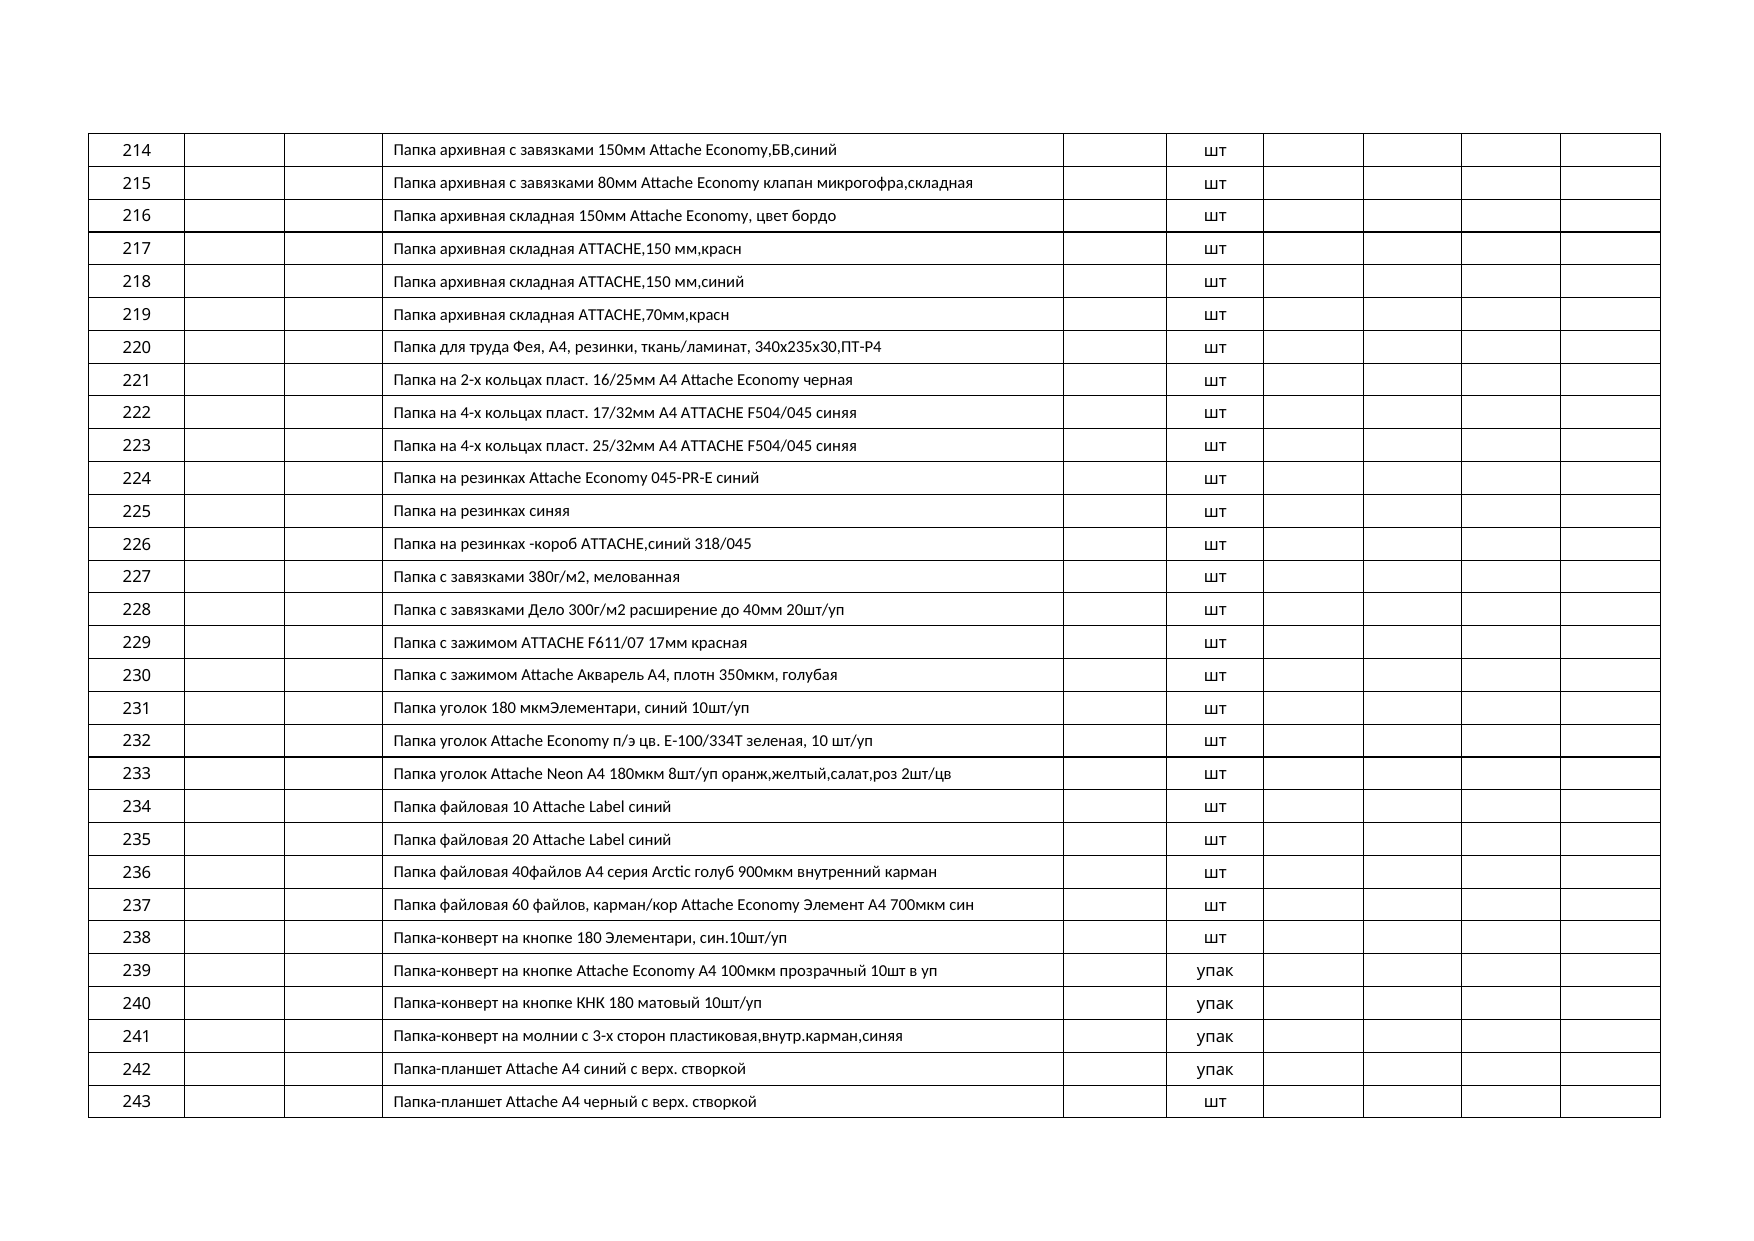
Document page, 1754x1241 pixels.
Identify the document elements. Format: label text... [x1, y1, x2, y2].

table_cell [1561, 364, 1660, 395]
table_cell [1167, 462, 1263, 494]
table_cell 215 [89, 167, 184, 198]
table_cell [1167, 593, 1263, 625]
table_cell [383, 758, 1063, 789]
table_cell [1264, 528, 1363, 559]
table_cell [185, 167, 284, 198]
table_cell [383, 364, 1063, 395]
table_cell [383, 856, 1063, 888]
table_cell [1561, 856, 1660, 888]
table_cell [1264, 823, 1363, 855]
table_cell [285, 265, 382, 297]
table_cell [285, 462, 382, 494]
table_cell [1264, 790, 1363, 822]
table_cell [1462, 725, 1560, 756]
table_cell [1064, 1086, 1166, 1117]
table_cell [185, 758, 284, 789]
table_cell [285, 134, 382, 166]
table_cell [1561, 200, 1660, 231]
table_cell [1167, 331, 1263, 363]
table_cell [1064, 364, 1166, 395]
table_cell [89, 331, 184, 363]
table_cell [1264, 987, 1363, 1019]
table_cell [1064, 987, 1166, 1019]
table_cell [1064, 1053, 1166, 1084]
table_cell [1364, 167, 1461, 198]
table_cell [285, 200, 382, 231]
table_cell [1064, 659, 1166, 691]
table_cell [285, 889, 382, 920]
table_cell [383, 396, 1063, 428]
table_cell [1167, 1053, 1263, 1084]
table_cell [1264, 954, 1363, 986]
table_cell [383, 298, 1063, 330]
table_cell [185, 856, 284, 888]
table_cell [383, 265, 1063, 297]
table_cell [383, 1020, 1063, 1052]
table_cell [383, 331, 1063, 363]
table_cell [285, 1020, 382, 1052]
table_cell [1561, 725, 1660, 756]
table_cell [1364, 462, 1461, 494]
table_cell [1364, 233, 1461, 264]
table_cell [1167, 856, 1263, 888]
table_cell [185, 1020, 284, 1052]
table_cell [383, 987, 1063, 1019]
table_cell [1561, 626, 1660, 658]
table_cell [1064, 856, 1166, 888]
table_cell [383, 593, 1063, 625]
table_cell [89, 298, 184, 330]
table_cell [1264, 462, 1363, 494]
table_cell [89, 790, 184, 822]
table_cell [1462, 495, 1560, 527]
table_cell шт [1167, 134, 1263, 166]
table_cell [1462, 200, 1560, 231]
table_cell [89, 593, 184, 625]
table_cell [1264, 167, 1363, 198]
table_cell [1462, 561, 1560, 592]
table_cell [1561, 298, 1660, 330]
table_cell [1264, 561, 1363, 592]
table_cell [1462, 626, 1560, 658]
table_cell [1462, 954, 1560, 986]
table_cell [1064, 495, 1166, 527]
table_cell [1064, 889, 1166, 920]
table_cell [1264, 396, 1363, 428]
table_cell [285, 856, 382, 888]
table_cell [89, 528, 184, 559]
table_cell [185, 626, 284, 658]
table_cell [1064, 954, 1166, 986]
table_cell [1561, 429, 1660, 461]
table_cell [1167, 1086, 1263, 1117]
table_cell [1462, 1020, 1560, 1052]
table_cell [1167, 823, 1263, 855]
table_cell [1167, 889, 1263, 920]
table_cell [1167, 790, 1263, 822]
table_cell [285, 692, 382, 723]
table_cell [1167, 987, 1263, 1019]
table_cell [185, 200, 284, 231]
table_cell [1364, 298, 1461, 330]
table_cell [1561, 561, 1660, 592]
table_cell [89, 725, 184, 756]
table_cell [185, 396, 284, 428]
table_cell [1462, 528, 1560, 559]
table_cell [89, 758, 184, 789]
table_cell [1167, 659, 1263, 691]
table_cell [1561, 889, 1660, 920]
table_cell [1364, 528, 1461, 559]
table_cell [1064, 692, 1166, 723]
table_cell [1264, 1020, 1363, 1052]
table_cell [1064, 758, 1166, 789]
table_cell Папка архивная с завязками 80мм Attache Economy клапан микрогофра,складная [383, 167, 1063, 198]
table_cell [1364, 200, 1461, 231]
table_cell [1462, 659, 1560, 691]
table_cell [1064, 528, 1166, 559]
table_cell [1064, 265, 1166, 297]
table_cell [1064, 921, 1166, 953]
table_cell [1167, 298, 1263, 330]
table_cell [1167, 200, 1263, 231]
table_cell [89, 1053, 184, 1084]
table_cell шт [1167, 167, 1263, 198]
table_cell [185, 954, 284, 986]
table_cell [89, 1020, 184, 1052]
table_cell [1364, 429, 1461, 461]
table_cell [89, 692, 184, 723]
table_cell [1462, 134, 1560, 166]
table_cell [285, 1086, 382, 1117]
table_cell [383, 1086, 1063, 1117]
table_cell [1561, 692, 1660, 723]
table_cell [185, 134, 284, 166]
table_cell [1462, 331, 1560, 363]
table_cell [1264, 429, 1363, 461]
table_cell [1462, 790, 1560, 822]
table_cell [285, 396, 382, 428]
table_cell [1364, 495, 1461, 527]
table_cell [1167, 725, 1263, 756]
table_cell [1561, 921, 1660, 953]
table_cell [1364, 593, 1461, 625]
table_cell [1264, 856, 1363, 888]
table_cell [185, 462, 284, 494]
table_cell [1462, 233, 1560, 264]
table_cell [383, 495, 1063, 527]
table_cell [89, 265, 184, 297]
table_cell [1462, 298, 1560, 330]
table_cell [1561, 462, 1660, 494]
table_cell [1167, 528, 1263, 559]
table_cell [1561, 167, 1660, 198]
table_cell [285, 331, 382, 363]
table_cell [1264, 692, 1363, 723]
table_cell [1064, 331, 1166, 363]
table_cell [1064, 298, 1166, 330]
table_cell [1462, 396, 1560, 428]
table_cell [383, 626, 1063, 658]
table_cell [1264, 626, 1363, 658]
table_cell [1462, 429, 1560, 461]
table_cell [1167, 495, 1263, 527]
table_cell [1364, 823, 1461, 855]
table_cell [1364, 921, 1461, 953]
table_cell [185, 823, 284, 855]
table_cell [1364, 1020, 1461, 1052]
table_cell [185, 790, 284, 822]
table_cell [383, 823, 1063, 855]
table_cell [1264, 134, 1363, 166]
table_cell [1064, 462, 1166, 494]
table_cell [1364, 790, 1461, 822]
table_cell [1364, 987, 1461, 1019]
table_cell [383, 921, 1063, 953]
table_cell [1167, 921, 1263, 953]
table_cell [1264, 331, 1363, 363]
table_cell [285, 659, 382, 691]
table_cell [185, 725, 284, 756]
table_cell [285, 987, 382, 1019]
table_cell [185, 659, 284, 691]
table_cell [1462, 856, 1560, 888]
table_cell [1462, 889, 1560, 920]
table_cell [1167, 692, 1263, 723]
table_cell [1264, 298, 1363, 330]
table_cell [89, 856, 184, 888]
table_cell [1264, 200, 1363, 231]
table_cell [1064, 134, 1166, 166]
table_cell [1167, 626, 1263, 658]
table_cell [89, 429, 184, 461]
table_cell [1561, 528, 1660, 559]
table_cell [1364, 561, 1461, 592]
table_cell Папка архивная с завязками 150мм Attache Economy,БВ,синий [383, 134, 1063, 166]
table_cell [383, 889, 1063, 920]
table_cell [285, 167, 382, 198]
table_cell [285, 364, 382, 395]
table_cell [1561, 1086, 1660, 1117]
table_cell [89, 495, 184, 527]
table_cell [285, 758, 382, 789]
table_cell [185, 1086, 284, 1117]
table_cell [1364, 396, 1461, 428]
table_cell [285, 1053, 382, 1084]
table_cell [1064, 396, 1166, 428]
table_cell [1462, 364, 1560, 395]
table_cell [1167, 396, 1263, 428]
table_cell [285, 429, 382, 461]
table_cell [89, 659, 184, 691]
table_cell [1364, 134, 1461, 166]
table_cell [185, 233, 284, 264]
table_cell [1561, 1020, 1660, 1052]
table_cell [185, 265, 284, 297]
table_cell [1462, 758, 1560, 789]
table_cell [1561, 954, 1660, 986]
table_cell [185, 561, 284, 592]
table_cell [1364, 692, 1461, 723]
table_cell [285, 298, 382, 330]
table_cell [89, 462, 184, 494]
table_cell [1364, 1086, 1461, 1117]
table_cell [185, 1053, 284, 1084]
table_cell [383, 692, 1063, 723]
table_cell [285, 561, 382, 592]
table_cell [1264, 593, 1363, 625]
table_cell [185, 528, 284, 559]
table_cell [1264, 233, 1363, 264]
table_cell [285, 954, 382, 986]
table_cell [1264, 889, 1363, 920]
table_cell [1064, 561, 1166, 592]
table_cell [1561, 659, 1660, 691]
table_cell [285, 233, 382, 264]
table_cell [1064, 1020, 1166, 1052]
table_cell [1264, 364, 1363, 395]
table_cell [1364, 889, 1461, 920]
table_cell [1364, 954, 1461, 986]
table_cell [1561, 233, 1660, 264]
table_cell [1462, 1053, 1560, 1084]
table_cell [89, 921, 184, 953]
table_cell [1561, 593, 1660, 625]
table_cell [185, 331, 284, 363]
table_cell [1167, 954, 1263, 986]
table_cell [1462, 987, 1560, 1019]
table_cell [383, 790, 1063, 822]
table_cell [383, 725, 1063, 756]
table_cell [1064, 167, 1166, 198]
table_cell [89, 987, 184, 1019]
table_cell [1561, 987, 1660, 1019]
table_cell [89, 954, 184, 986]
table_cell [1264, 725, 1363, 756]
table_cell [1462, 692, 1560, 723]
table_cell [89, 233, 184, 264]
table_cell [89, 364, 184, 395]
table_cell 214 [89, 134, 184, 166]
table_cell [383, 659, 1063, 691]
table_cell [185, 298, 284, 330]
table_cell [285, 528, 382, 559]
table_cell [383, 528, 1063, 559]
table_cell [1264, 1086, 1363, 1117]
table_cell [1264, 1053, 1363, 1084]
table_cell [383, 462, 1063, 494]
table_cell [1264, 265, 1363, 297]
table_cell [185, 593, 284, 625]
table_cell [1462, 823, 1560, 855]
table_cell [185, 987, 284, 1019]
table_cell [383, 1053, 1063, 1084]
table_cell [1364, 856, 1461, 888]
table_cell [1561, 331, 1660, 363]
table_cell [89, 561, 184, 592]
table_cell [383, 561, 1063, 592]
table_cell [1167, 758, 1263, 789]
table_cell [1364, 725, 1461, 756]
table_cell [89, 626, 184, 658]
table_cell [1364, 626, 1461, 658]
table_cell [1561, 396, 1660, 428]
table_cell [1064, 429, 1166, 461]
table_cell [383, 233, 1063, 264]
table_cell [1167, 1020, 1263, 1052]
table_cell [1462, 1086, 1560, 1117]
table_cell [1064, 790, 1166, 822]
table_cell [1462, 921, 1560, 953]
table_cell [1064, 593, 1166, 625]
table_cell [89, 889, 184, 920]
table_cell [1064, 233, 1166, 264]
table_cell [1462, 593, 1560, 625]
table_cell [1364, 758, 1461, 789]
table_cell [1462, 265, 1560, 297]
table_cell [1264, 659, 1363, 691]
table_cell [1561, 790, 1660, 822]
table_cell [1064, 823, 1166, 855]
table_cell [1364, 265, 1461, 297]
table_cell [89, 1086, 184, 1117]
table_cell [1561, 134, 1660, 166]
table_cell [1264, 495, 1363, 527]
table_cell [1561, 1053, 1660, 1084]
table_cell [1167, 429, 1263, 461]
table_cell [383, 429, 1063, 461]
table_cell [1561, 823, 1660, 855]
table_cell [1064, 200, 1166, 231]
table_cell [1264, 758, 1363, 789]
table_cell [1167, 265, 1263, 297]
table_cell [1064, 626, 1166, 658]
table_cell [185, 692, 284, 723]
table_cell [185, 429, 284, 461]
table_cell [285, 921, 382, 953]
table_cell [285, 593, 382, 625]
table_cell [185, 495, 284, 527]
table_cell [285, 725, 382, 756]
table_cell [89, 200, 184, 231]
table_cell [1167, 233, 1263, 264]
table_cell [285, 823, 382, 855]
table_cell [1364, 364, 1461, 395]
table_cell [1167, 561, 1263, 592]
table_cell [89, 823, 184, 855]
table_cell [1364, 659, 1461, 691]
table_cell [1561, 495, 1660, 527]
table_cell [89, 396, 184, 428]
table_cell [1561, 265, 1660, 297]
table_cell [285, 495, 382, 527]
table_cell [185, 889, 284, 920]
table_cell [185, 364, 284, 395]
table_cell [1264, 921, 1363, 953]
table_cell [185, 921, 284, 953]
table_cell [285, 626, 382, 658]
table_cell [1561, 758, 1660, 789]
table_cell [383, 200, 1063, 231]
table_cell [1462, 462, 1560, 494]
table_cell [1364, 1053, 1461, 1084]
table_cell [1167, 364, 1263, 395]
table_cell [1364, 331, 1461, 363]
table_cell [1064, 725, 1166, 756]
table_cell [1462, 167, 1560, 198]
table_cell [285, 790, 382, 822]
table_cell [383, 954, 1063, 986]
